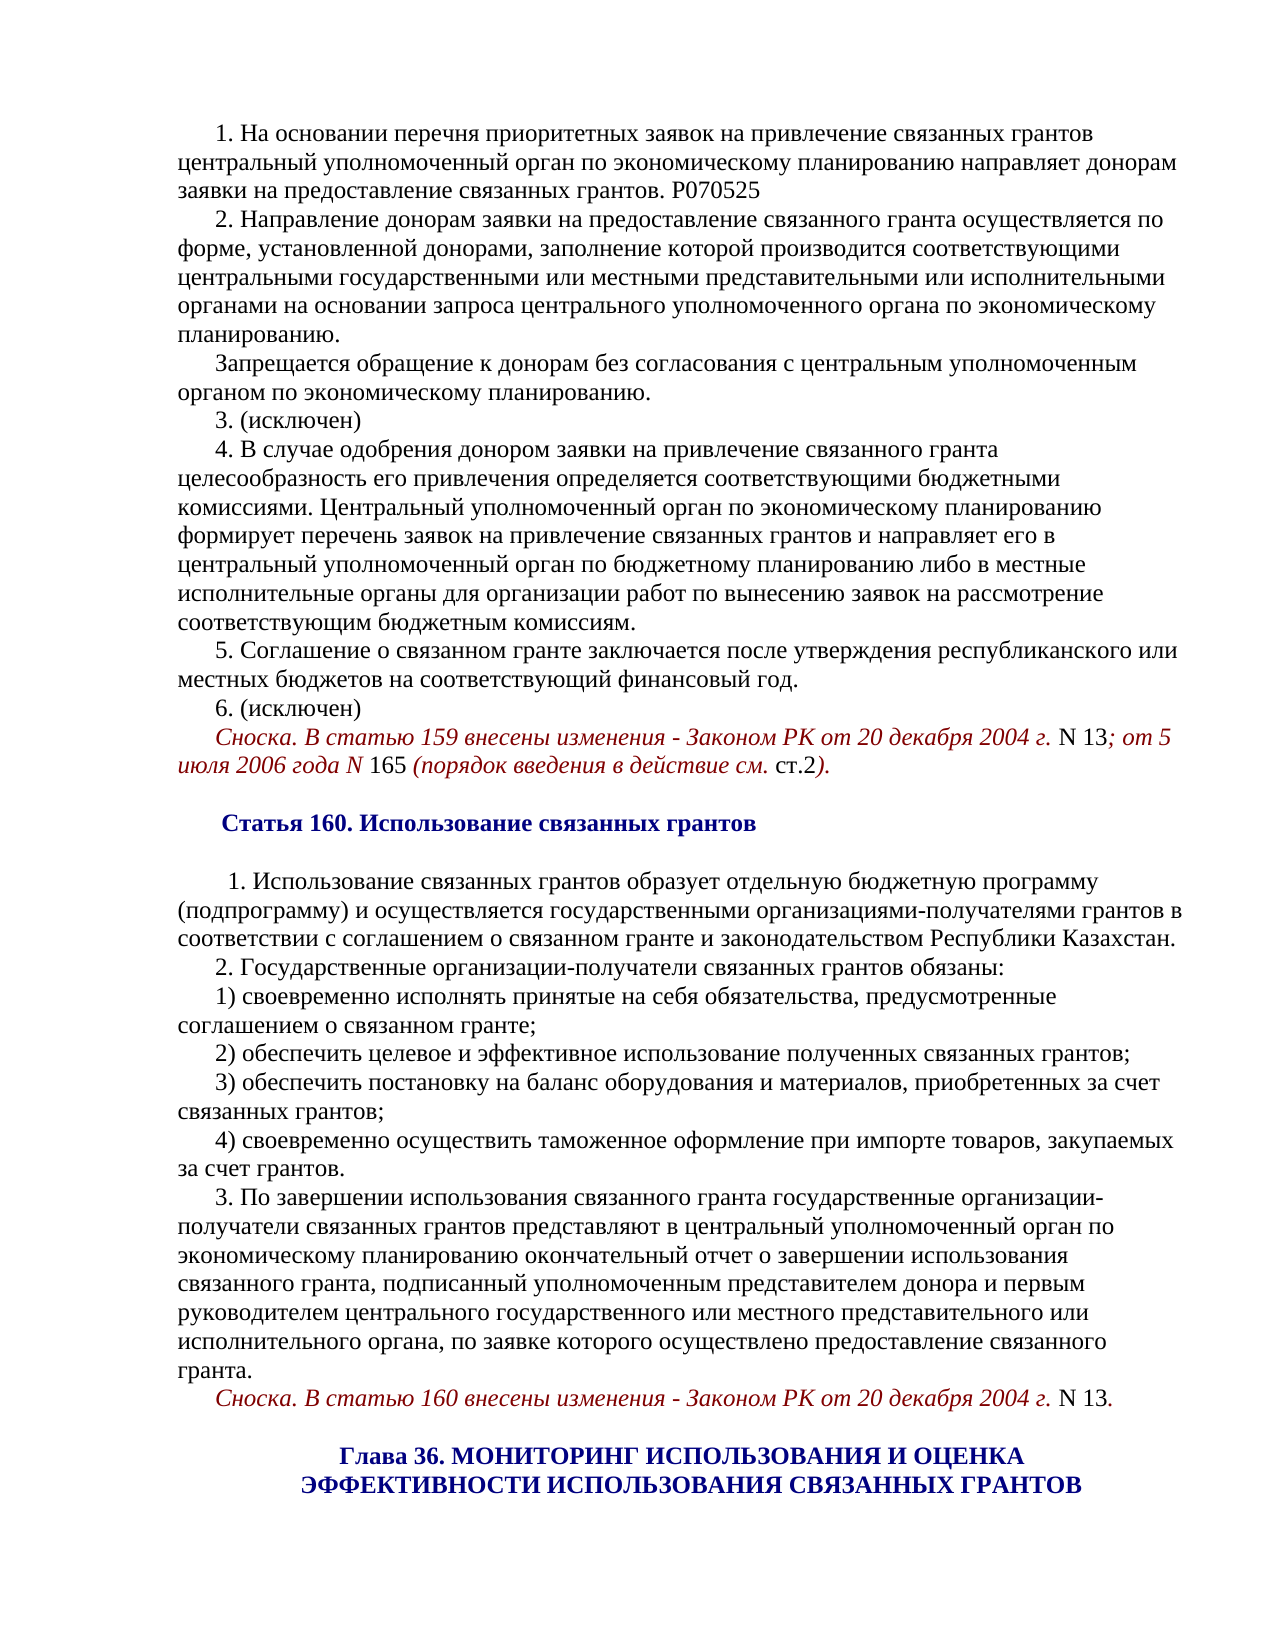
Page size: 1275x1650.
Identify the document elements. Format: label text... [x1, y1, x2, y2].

text Глава 36. МОНИТОРИНГ ИСПОЛЬЗОВАНИЯ И ОЦЕНКА ЭФФЕКТИВНОСТИ ИСПОЛЬЗОВАНИЯ СВЯЗАННЫХ ГРАНТОВ [177, 1441, 1186, 1499]
text Статья 160. Использование связанных грантов 1. Использование связанных грантов образует отдельную бюджетную программу (подпрограмму) и осуществляется государственными организациями-получателями грантов в соответствии с соглашением о связанном гранте и законодательством Республики Казахстан. 2. Государственные организации-получатели связанных грантов обязаны: 1) своевременно исполнять принятые на себя обязательства, предусмотренные соглашением о связанном гранте; 2) обеспечить целевое и эффективное использование полученных связанных грантов; 3) обеспечить постановку на баланс оборудования и материалов, приобретенных за счет связанных грантов; 4) своевременно осуществить таможенное оформление при импорте товаров, закупаемых за счет грантов. 3. По завершении использования связанного гранта государственные организации-получатели связанных грантов представляют в центральный уполномоченный орган по экономическому планированию окончательный отчет о завершении использования связанного гранта, подписанный уполномоченным представителем донора и первым руководителем центрального государственного или местного представительного или исполнительного органа, по заявке которого осуществлено предоставление связанного гранта. Сноска. В статью 160 внесены изменения - Законом РК от 20 декабря 2004 г. N 13. [177, 808, 1186, 1412]
text 1. На основании перечня приоритетных заявок на привлечение связанных грантов центральный уполномоченный орган по экономическому планированию направляет донорам заявки на предоставление связанных грантов. P070525 2. Направление донорам заявки на предоставление связанного гранта осуществляется по форме, установленной донорами, заполнение которой производится соответствующими центральными государственными или местными представительными или исполнительными органами на основании запроса центрального уполномоченного органа по экономическому планированию. Запрещается обращение к донорам без согласования с центральным уполномоченным органом по экономическому планированию. 3. (исключен) 4. В случае одобрения донором заявки на привлечение связанного гранта целесообразность его привлечения определяется соответствующими бюджетными комиссиями. Центральный уполномоченный орган по экономическому планированию формирует перечень заявок на привлечение связанных грантов и направляет его в центральный уполномоченный орган по бюджетному планированию либо в местные исполнительные органы для организации работ по вынесению заявок на рассмотрение соответствующим бюджетным комиссиям. 5. Соглашение о связанном гранте заключается после утверждения республиканского или местных бюджетов на соответствующий финансовый год. 6. (исключен) Сноска. В статью 159 внесены изменения - Законом РК от 20 декабря 2004 г. N 13; от 5 июля 2006 года N 165 (порядок введения в действие см. ст.2). [177, 118, 1186, 779]
